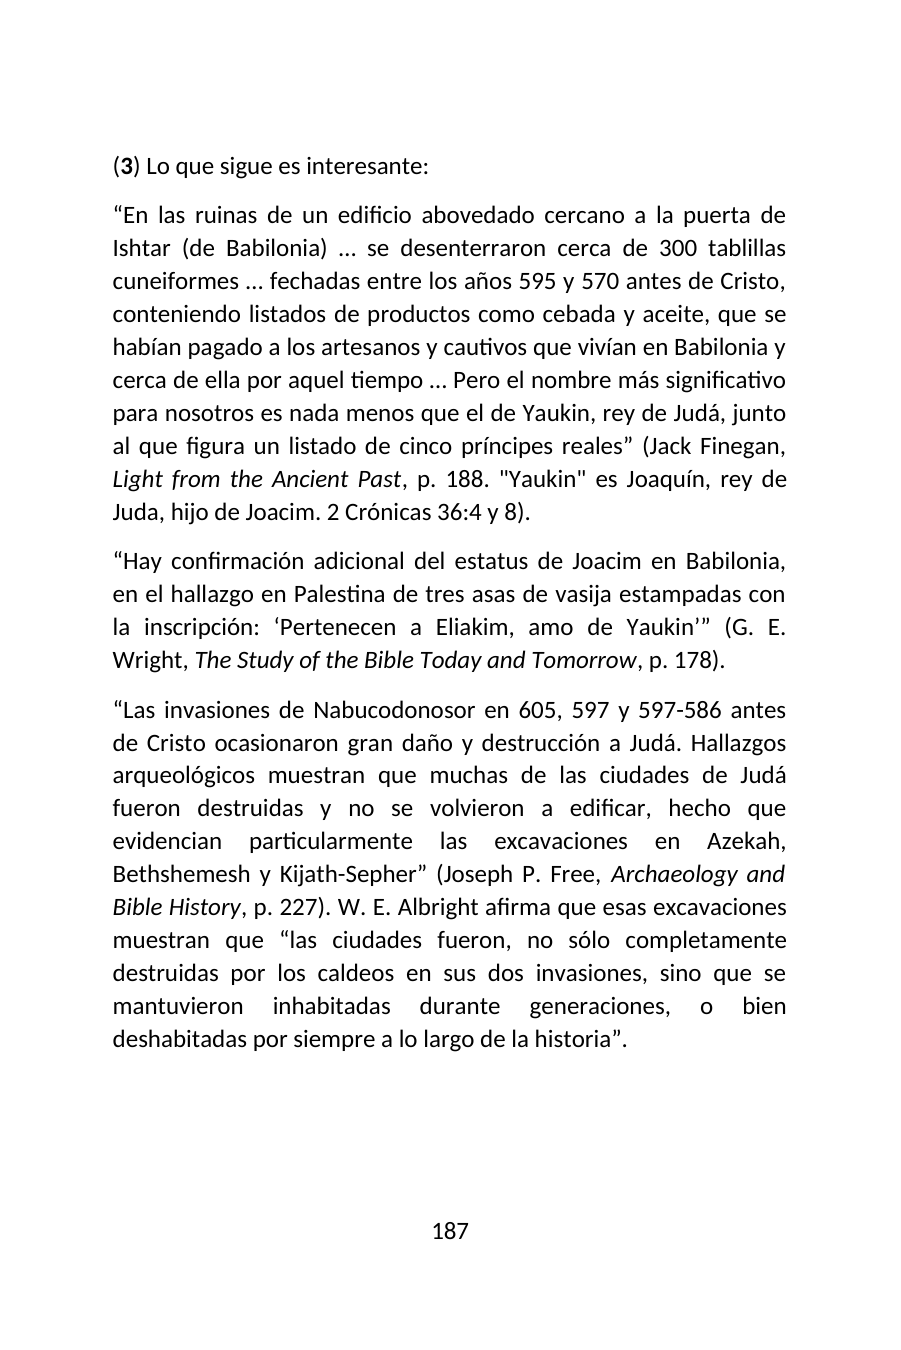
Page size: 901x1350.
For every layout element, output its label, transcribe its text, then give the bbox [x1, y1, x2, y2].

text (3) Lo que sigue es interesante: [112, 150, 788, 181]
text “Hay confirmación adicional del estatus de Joacim en Babilonia, en el hallazgo en Palestina de tres asas de vasija estampadas con la inscripción: ‘Pertenecen a Eliakim, amo de Yaukin’” (G. E. Wright, The Study of the Bible Today and Tomorrow, p. 178). [112, 545, 788, 675]
text “En las ruinas de un edificio abovedado cercano a la puerta de Ishtar (de Babilonia) … se desenterraron cerca de 300 tablillas cuneiformes … fechadas entre los años 595 y 570 antes de Cristo, conteniendo listados de productos como cebada y aceite, que se habían pagado a los artesanos y cautivos que vivían en Babilonia y cerca de ella por aquel tiempo … Pero el nombre más significativo para nosotros es nada menos que el de Yaukin, rey de Judá, junto al que figura un listado de cinco príncipes reales” (Jack Finegan, Light from the Ancient Past, p. 188. "Yaukin" es Joaquín, rey de Juda, hijo de Joacim. 2 Crónicas 36:4 y 8). [112, 199, 788, 526]
text “Las invasiones de Nabucodonosor en 605, 597 y 597-586 antes de Cristo ocasionaron gran daño y destrucción a Judá. Hallazgos arqueológicos muestran que muchas de las ciudades de Judá fueron destruidas y no se volvieron a edificar, hecho que evidencian particularmente las excavaciones en Azekah, Bethshemesh y Kijath-Sepher” (Joseph P. Free, Archaeology and Bible History, p. 227). W. E. Albright afirma que esas excavaciones muestran que “las ciudades fueron, no sólo completamente destruidas por los caldeos en sus dos invasiones, sino que se mantuvieron inhabitadas durante generaciones, o bien deshabitadas por siempre a lo largo de la historia”. [112, 694, 788, 1053]
